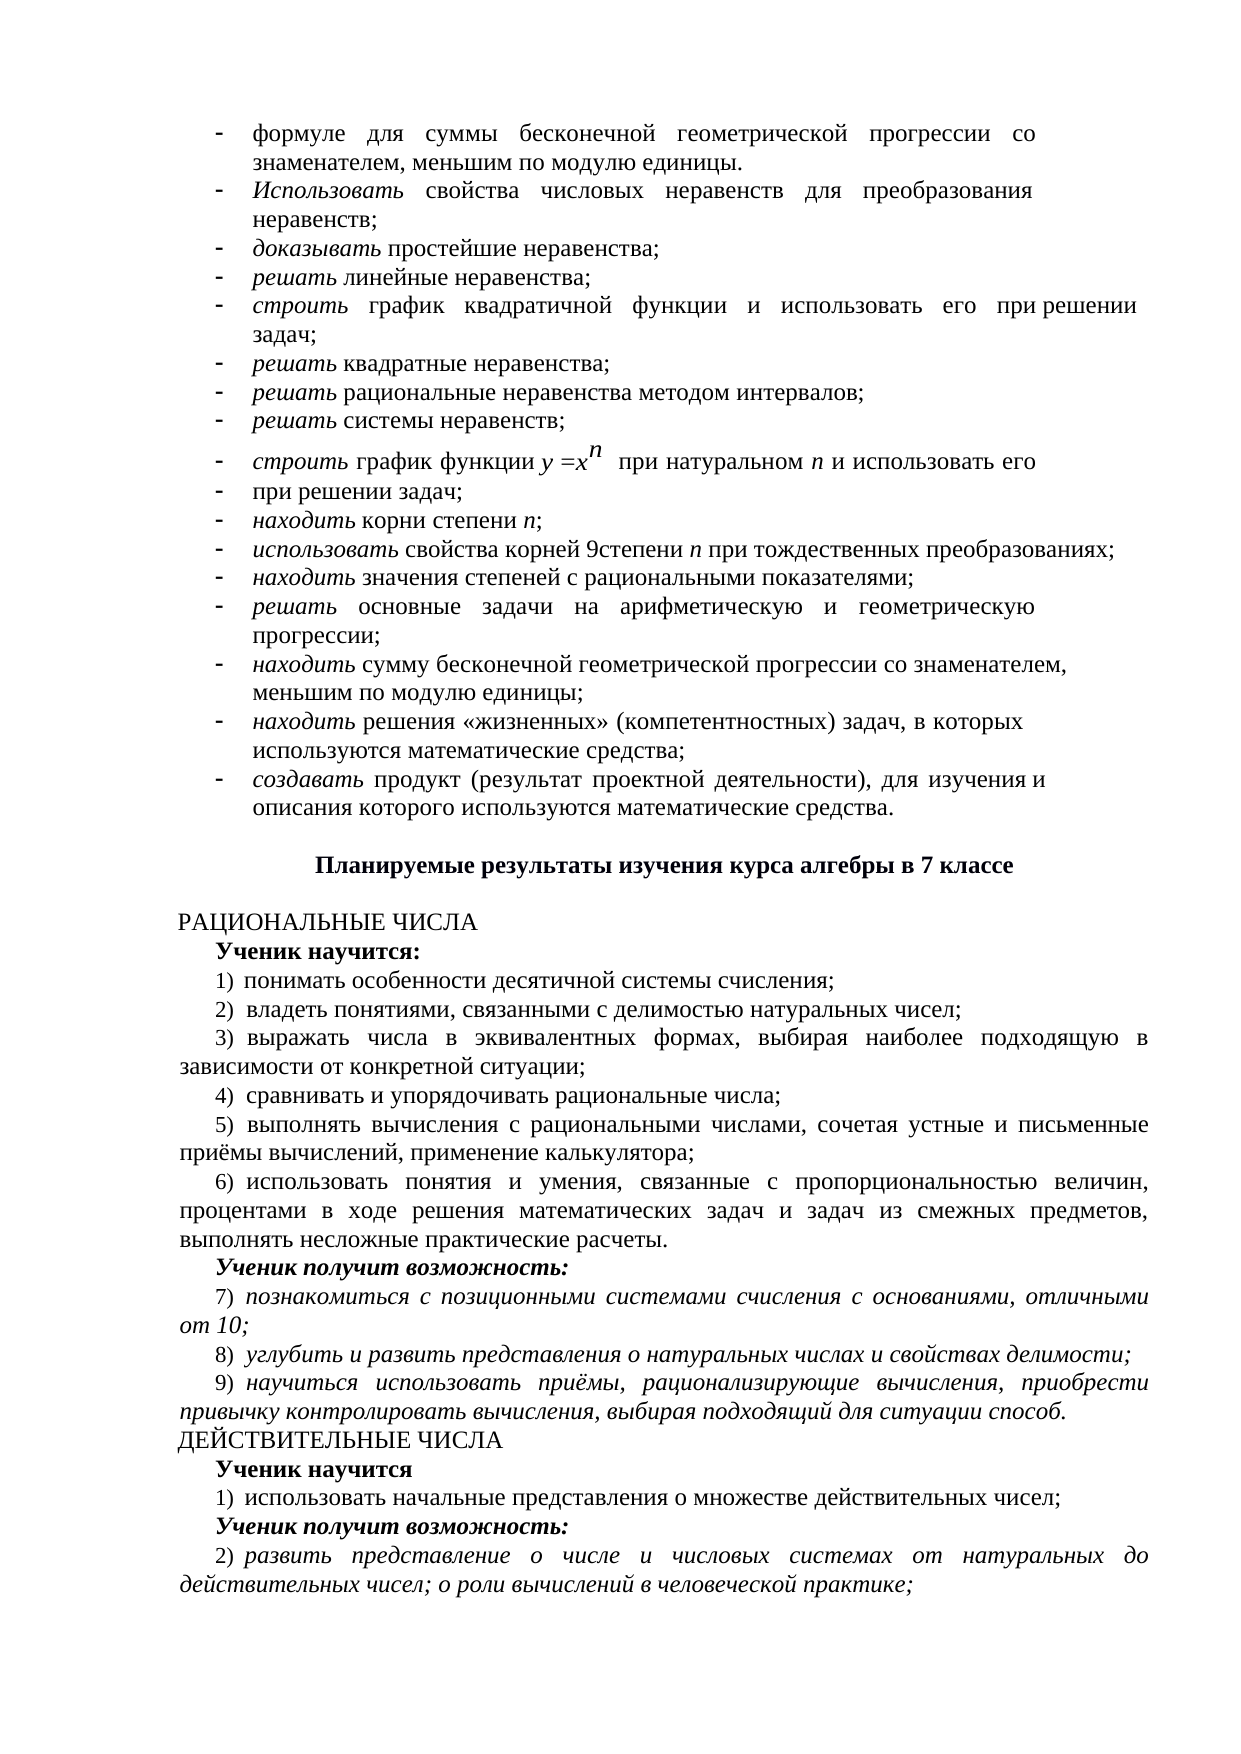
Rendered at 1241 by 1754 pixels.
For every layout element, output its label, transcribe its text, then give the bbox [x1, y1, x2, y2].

list развить представление о числе и числовых системах от натуральных до действительных чисел; о роли вычислений в человеческой практике; [179, 1540, 1149, 1597]
list находить решения «жизненных» (компетентностных) задач, в которых используются математические средства; [215, 706, 1152, 764]
list решать линейные неравенства; [215, 262, 1152, 291]
list научиться использовать приёмы, рационализирующие вычисления, приобрести привычку контролировать вычисления, выбирая подходящий для ситуации способ. [179, 1367, 1149, 1425]
list владеть понятиями, связанными с делимостью натуральных чисел; [179, 994, 1149, 1022]
text Ученик научится [179, 1454, 1152, 1482]
text ДЕЙСТВИТЕЛЬНЫЕ ЧИСЛА [177, 1425, 1149, 1454]
text РАЦИОНАЛЬНЫЕ ЧИСЛА [177, 907, 1149, 936]
list строить график функции y =xn при натуральном n и использовать его [215, 434, 1152, 476]
list решать основные задачи на арифметическую и геометрическую прогрессии; [215, 591, 1152, 649]
list создавать продукт (результат проектной деятельности), для изучения и описания которого используются математические средства. [215, 764, 1152, 821]
list понимать особенности десятичной системы счисления; [179, 965, 1152, 994]
list выполнять вычисления с рациональными числами, сочетая устные и письменные приёмы вычислений, применение калькулятора; [179, 1109, 1149, 1166]
list использовать свойства корней 9степени n при тождественных преобразованиях; [215, 534, 1152, 562]
list решать квадратные неравенства; [215, 348, 1152, 377]
list Использовать свойства числовых неравенств для преобразования неравенств; [215, 176, 1152, 233]
list выражать числа в эквивалентных формах, выбирая наиболее подходящую в зависимости от конкретной ситуации; [179, 1022, 1149, 1080]
list использовать начальные представления о множестве действительных чисел; [179, 1482, 1149, 1511]
list строить график квадратичной функции и использовать его при решении задач; [215, 291, 1152, 348]
list формуле для суммы бесконечной геометрической прогрессии со знаменателем, меньшим по модулю единицы. [215, 118, 1152, 176]
text Ученик получит возможность: [179, 1252, 1152, 1281]
list решать системы неравенств; [215, 406, 1152, 434]
list находить корни степени n; [215, 505, 1152, 534]
list при решении задач; [215, 476, 1152, 505]
text Ученик получит возможность: [179, 1511, 1152, 1540]
list использовать понятия и умения, связанные с пропорциональностью величин, процентами в ходе решения математических задач и задач из смежных предметов, выполнять несложные практические расчеты. [179, 1166, 1149, 1252]
text Планируемые результаты изучения курса алгебры в 7 классе [177, 850, 1152, 879]
list находить сумму бесконечной геометрической прогрессии со знаменателем, меньшим по модулю единицы; [215, 649, 1152, 706]
list находить значения степеней с рациональными показателями; [215, 562, 1152, 591]
text Ученик научится: [179, 936, 1152, 965]
list доказывать простейшие неравенства; [215, 233, 1152, 262]
list сравнивать и упорядочивать рациональные числа; [179, 1080, 1152, 1109]
list познакомиться с позиционными системами счисления с основаниями, отличными от 10; [179, 1281, 1149, 1339]
list решать рациональные неравенства методом интервалов; [215, 377, 1152, 406]
list углубить и развить представления о натуральных числах и свойствах делимости; [179, 1339, 1149, 1367]
